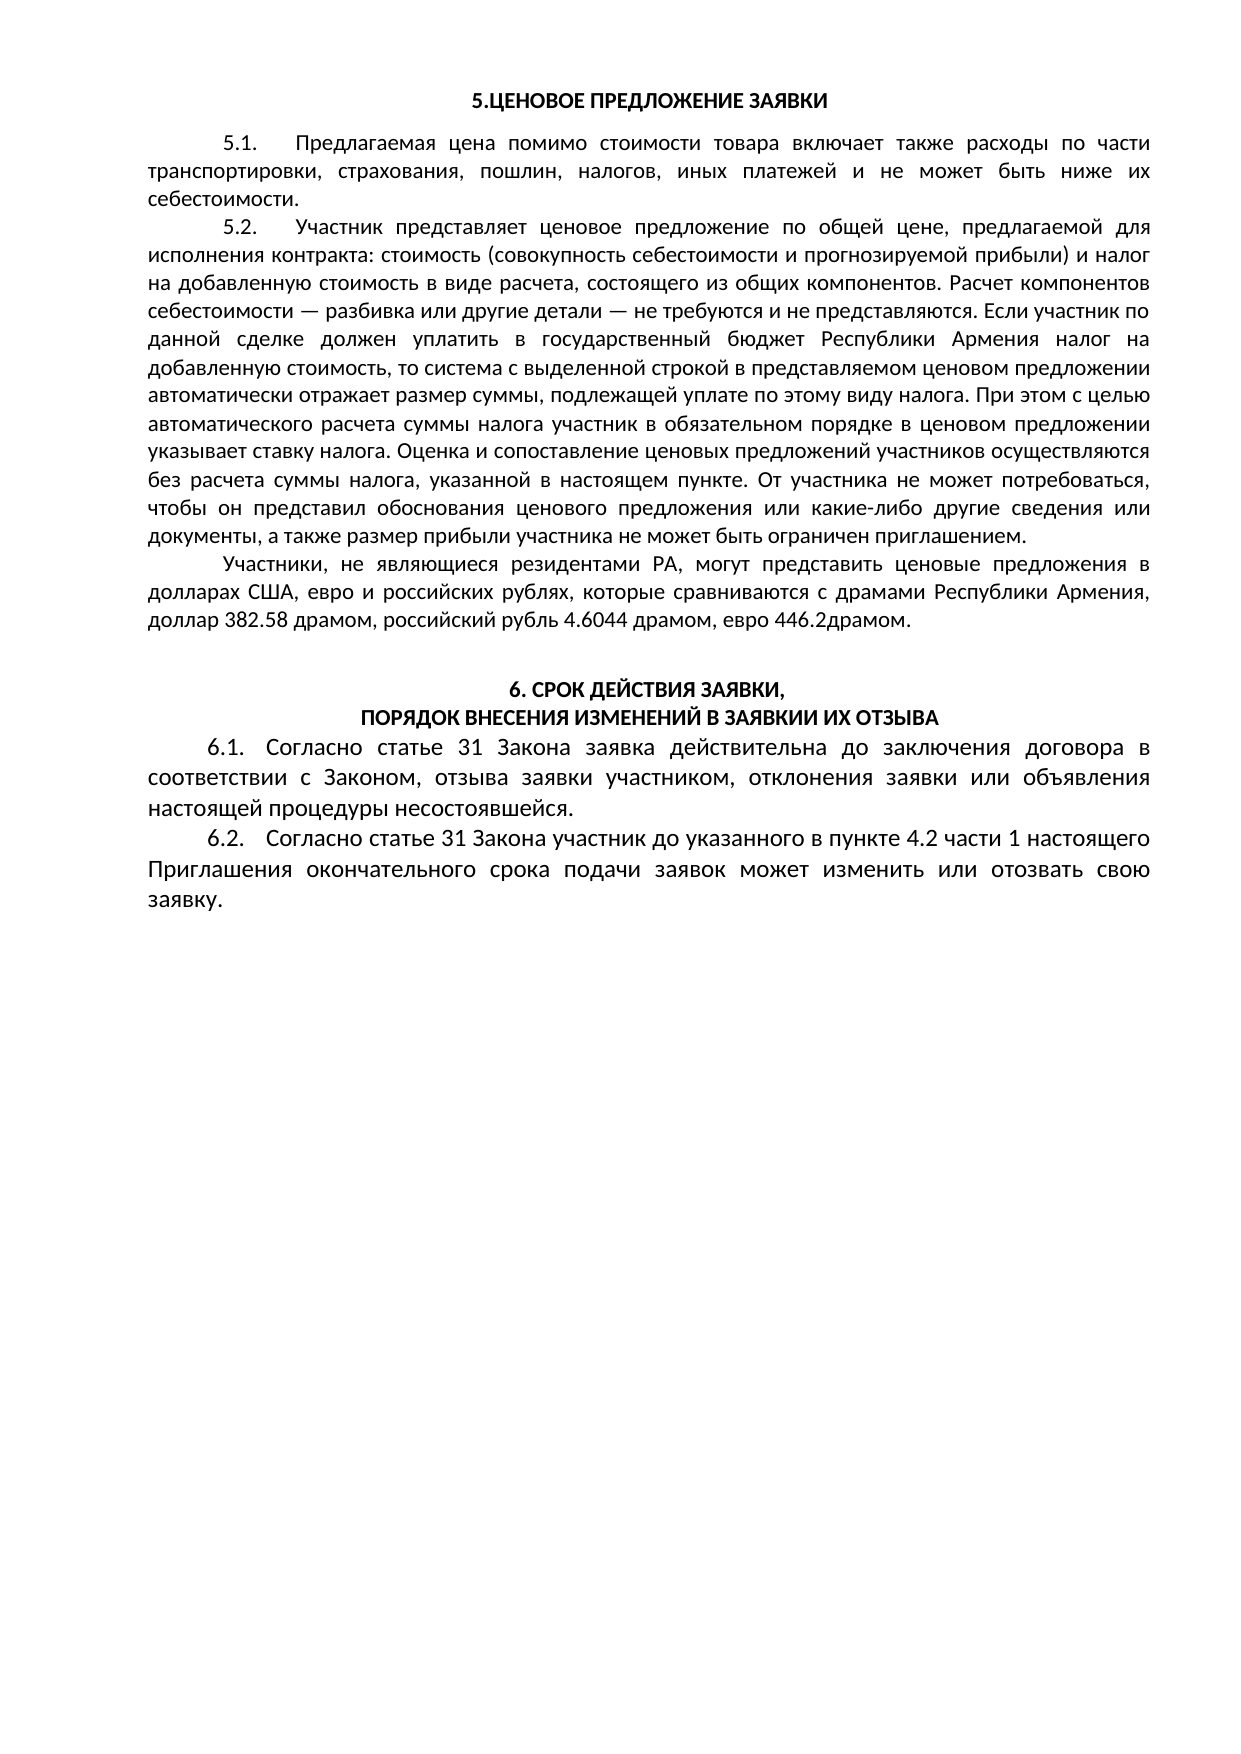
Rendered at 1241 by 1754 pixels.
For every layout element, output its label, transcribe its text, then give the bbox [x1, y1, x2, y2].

text 5.2. Участник представляет ценовое предложение по общей цене, предлагаемой для исполнения контракта: стоимость (совокупность себестоимости и прогнозируемой прибыли) и налог на добавленную стоимость в виде расчета, состоящего из общих компонентов. Расчет компонентов себестоимости — разбивка или другие детали — не требуются и не представляются. Если участник по данной сделке должен уплатить в государственный бюджет Республики Армения налог на добавленную стоимость, то система с выделенной строкой в представляемом ценовом предложении автоматически отражает размер суммы, подлежащей уплате по этому виду налога. При этом с целью автоматического расчета суммы налога участник в обязательном порядке в ценовом предложении указывает ставку налога. Оценка и сопоставление ценовых предложений участников осуществляются без расчета суммы налога, указанной в настоящем пункте. От участника не может потребоваться, чтобы он представил обоснования ценового предложения или какие-либо другие сведения или документы, а также размер прибыли участника не может быть ограничен приглашением. [148, 212, 1152, 549]
text Участники, не являющиеся резидентами РА, могут представить ценовые предложения в долларах США, евро и российских рублях, которые сравниваются с драмами Республики Армения, доллар 382.58 драмом, российский рубль 4.6044 драмом, евро 446.2драмом. [148, 549, 1152, 633]
text 6.2. Согласно статье 31 Закона участник до указанного в пункте 4.2 части 1 настоящего Приглашения окончательного срока подачи заявок может изменить или отозвать свою заявку. [148, 822, 1152, 914]
text 6.1. Согласно статье 31 Закона заявка действительна до заключения договора в соответствии с Законом, отзыва заявки участником, отклонения заявки или объявления настоящей процедуры несостоявшейся. [148, 731, 1152, 822]
text 5.1. Предлагаемая цена помимо стоимости товара включает также расходы по части транспортировки, страхования, пошлин, налогов, иных платежей и не может быть ниже их себестоимости. [148, 128, 1152, 212]
text 6. СРОК ДЕЙСТВИЯ ЗАЯВКИ, ПОРЯДОК ВНЕСЕНИЯ ИЗМЕНЕНИЙ В ЗАЯВКИИ ИХ ОТЗЫВА [207, 675, 1093, 731]
text 5.ЦЕНОВОЕ ПРЕДЛОЖЕНИЕ ЗАЯВКИ [148, 86, 1152, 114]
